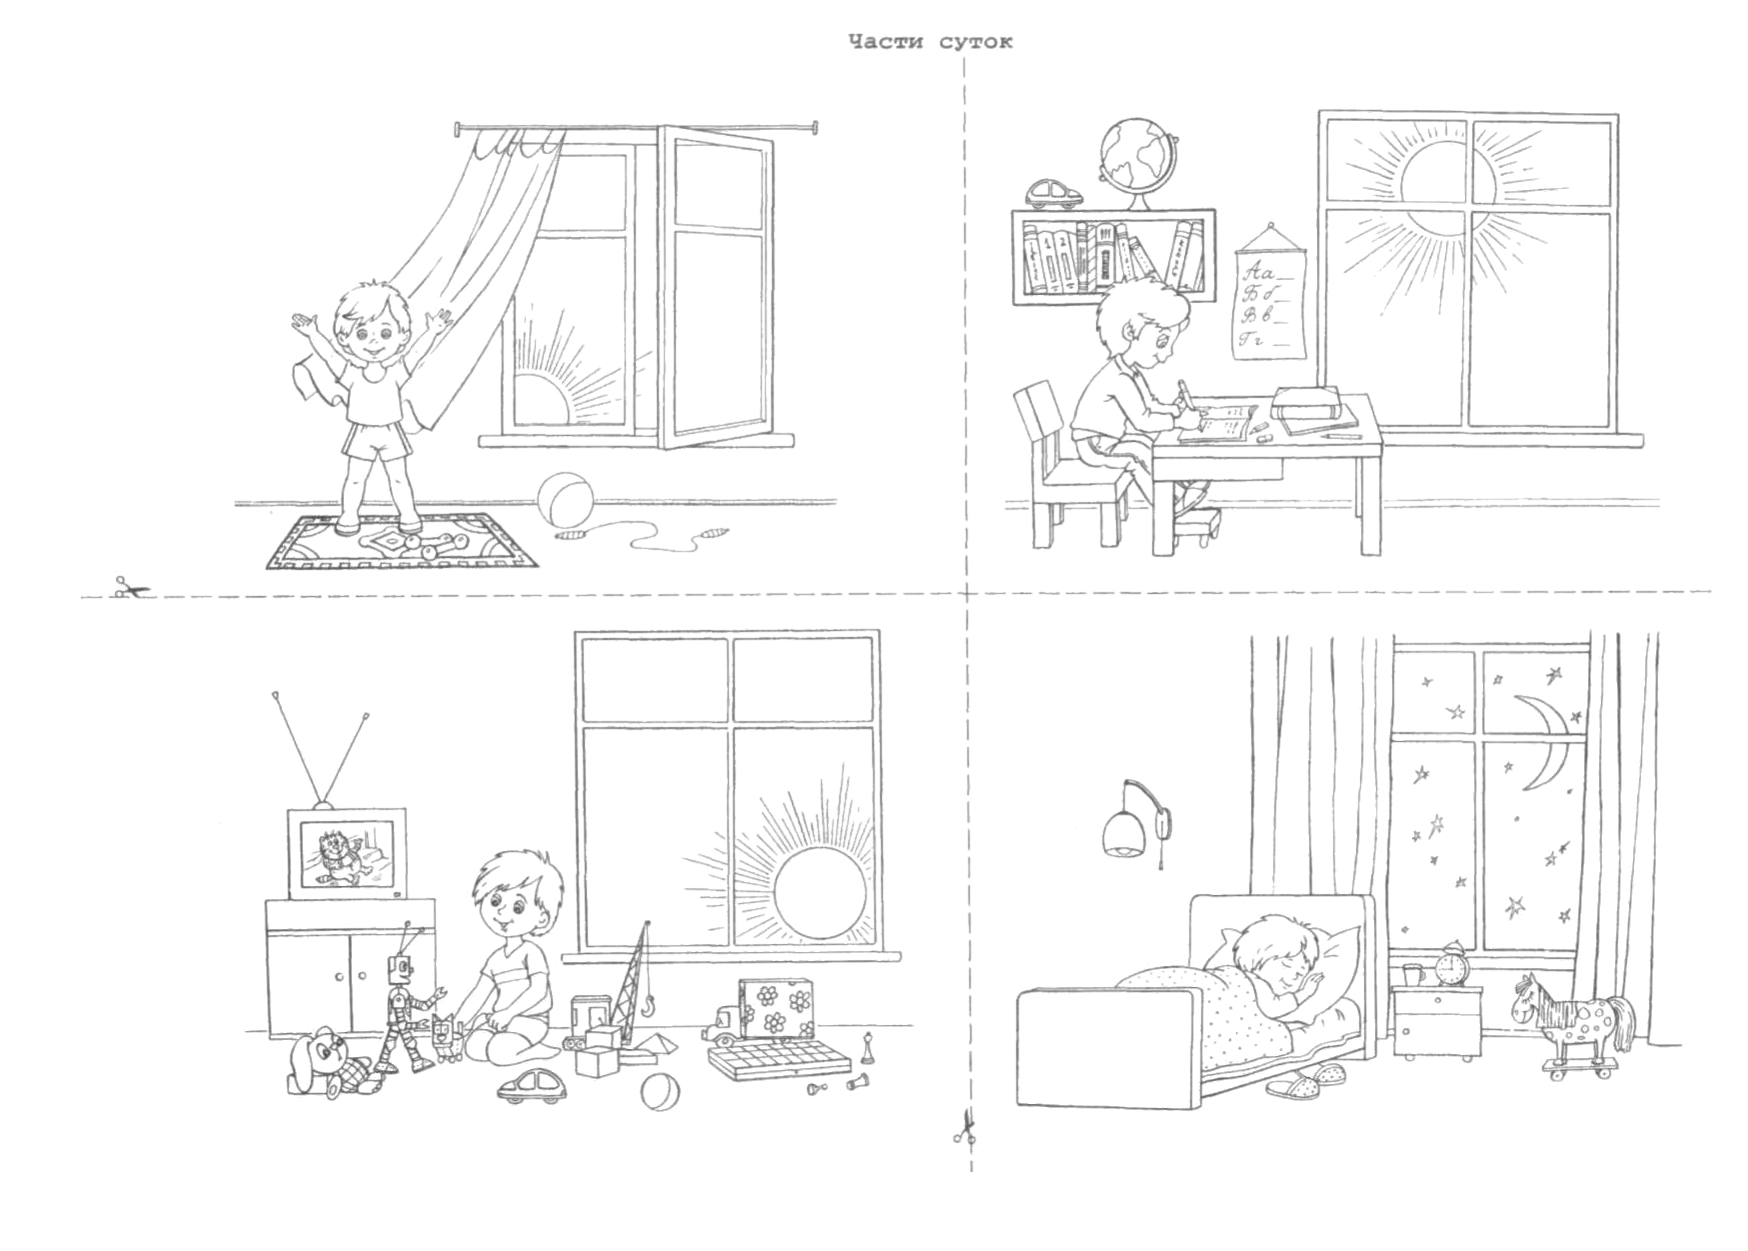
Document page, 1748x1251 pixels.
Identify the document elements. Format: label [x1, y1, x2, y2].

picture [59, 18, 1720, 1172]
